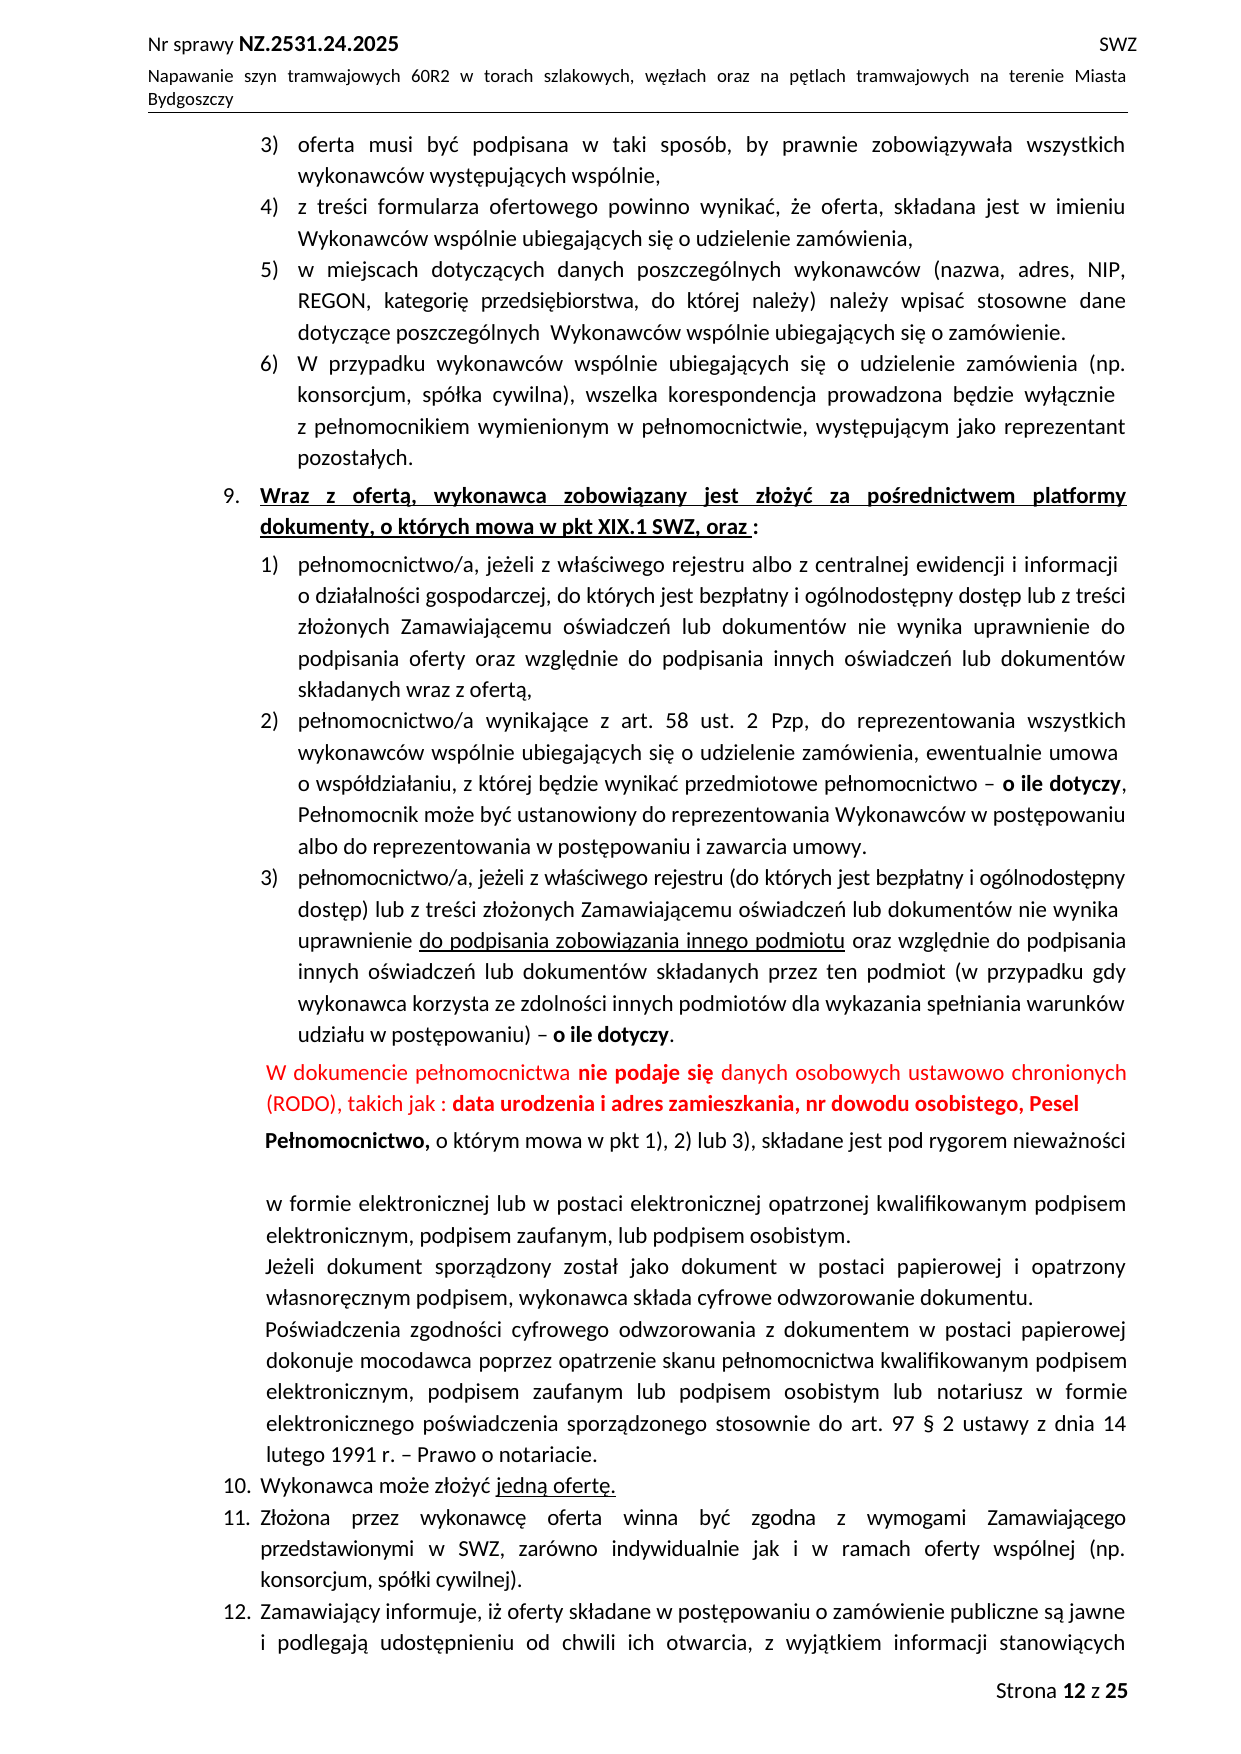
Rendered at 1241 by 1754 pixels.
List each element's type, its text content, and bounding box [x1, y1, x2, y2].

text Jeżeli dokument sporządzony został jako dokument w postaci papierowej i opatrzony własnoręcznym podpisem, wykonawca składa cyfrowe odwzorowanie dokumentu. [265, 1252, 1127, 1311]
list pełnomocnictwo/a, jeżeli z właściwego rejestru albo z centralnej ewidencji i informacji o działalności gospodarczej, do których jest bezpłatny i ogólnodostępny dostęp lub z treści złożonych Zamawiającemu oświadczeń lub dokumentów nie wynika uprawnienie do podpisania oferty oraz względnie do podpisania innych oświadczeń lub dokumentów składanych wraz z ofertą, [260, 550, 1127, 703]
list oferta musi być podpisana w taki sposób, by prawnie zobowiązywała wszystkich wykonawców występujących wspólnie, [260, 130, 1127, 189]
list pełnomocnictwo/a, jeżeli z właściwego rejestru (do których jest bezpłatny i ogólnodostępny dostęp) lub z treści złożonych Zamawiającemu oświadczeń lub dokumentów nie wynika uprawnienie do podpisania zobowiązania innego podmiotu oraz względnie do podpisania innych oświadczeń lub dokumentów składanych przez ten podmiot (w przypadku gdy wykonawca korzysta ze zdolności innych podmiotów dla wykazania spełniania warunków udziału w postępowaniu) – o ile dotyczy. [260, 863, 1127, 1048]
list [223, 1597, 1127, 1656]
list W przypadku wykonawców wspólnie ubiegających się o udzielenie zamówienia (np. konsorcjum, spółka cywilna), wszelka korespondencja prowadzona będzie wyłącznie z pełnomocnikiem wymienionym w pełnomocnictwie, występującym jako reprezentant pozostałych. [260, 349, 1127, 471]
text W dokumencie pełnomocnictwa nie podaje się danych osobowych ustawowo chronionych (RODO), takich jak : data urodzenia i adres zamieszkania, nr dowodu osobistego, Pesel [266, 1058, 1127, 1117]
list Wraz z ofertą, wykonawca zobowiązany jest złożyć za pośrednictwem platformy dokumenty, o których mowa w pkt XIX.1 SWZ, oraz : [223, 481, 1127, 540]
list Złożona przez wykonawcę oferta winna być zgodna z wymogami Zamawiającego przedstawionymi w SWZ, zarówno indywidualnie jak i w ramach oferty wspólnej (np. konsorcjum, spółki cywilnej). [223, 1503, 1127, 1594]
text Poświadczenia zgodności cyfrowego odwzorowania z dokumentem w postaci papierowej dokonuje mocodawca poprzez opatrzenie skanu pełnomocnictwa kwalifikowanym podpisem elektronicznym, podpisem zaufanym lub podpisem osobistym lub notariusz w formie elektronicznego poświadczenia sporządzonego stosownie do art. 97 § 2 ustawy z dnia 14 lutego 1991 r. – Prawo o notariacie. [265, 1315, 1127, 1468]
list pełnomocnictwo/a wynikające z art. 58 ust. 2 Pzp, do reprezentowania wszystkich wykonawców wspólnie ubiegających się o udzielenie zamówienia, ewentualnie umowa o współdziałaniu, z której będzie wynikać przedmiotowe pełnomocnictwo – o ile dotyczy, Pełnomocnik może być ustanowiony do reprezentowania Wykonawców w postępowaniu albo do reprezentowania w postępowaniu i zawarcia umowy. [260, 707, 1127, 860]
list z treści formularza ofertowego powinno wynikać, że oferta, składana jest w imieniu Wykonawców wspólnie ubiegających się o udzielenie zamówienia, [260, 192, 1127, 252]
text Pełnomocnictwo, o którym mowa w pkt 1), 2) lub 3), składane jest pod rygorem nieważności w formie elektronicznej lub w postaci elektronicznej opatrzonej kwalifikowanym podpisem elektronicznym, podpisem zaufanym, lub podpisem osobistym. [265, 1127, 1127, 1249]
list w miejscach dotyczących danych poszczególnych wykonawców (nazwa, adres, NIP, REGON, kategorię przedsiębiorstwa, do której należy) należy wpisać stosowne dane dotyczące poszczególnych Wykonawców wspólnie ubiegających się o zamówienie. [260, 255, 1127, 346]
list Wykonawca może złożyć jedną ofertę. [223, 1472, 1127, 1499]
